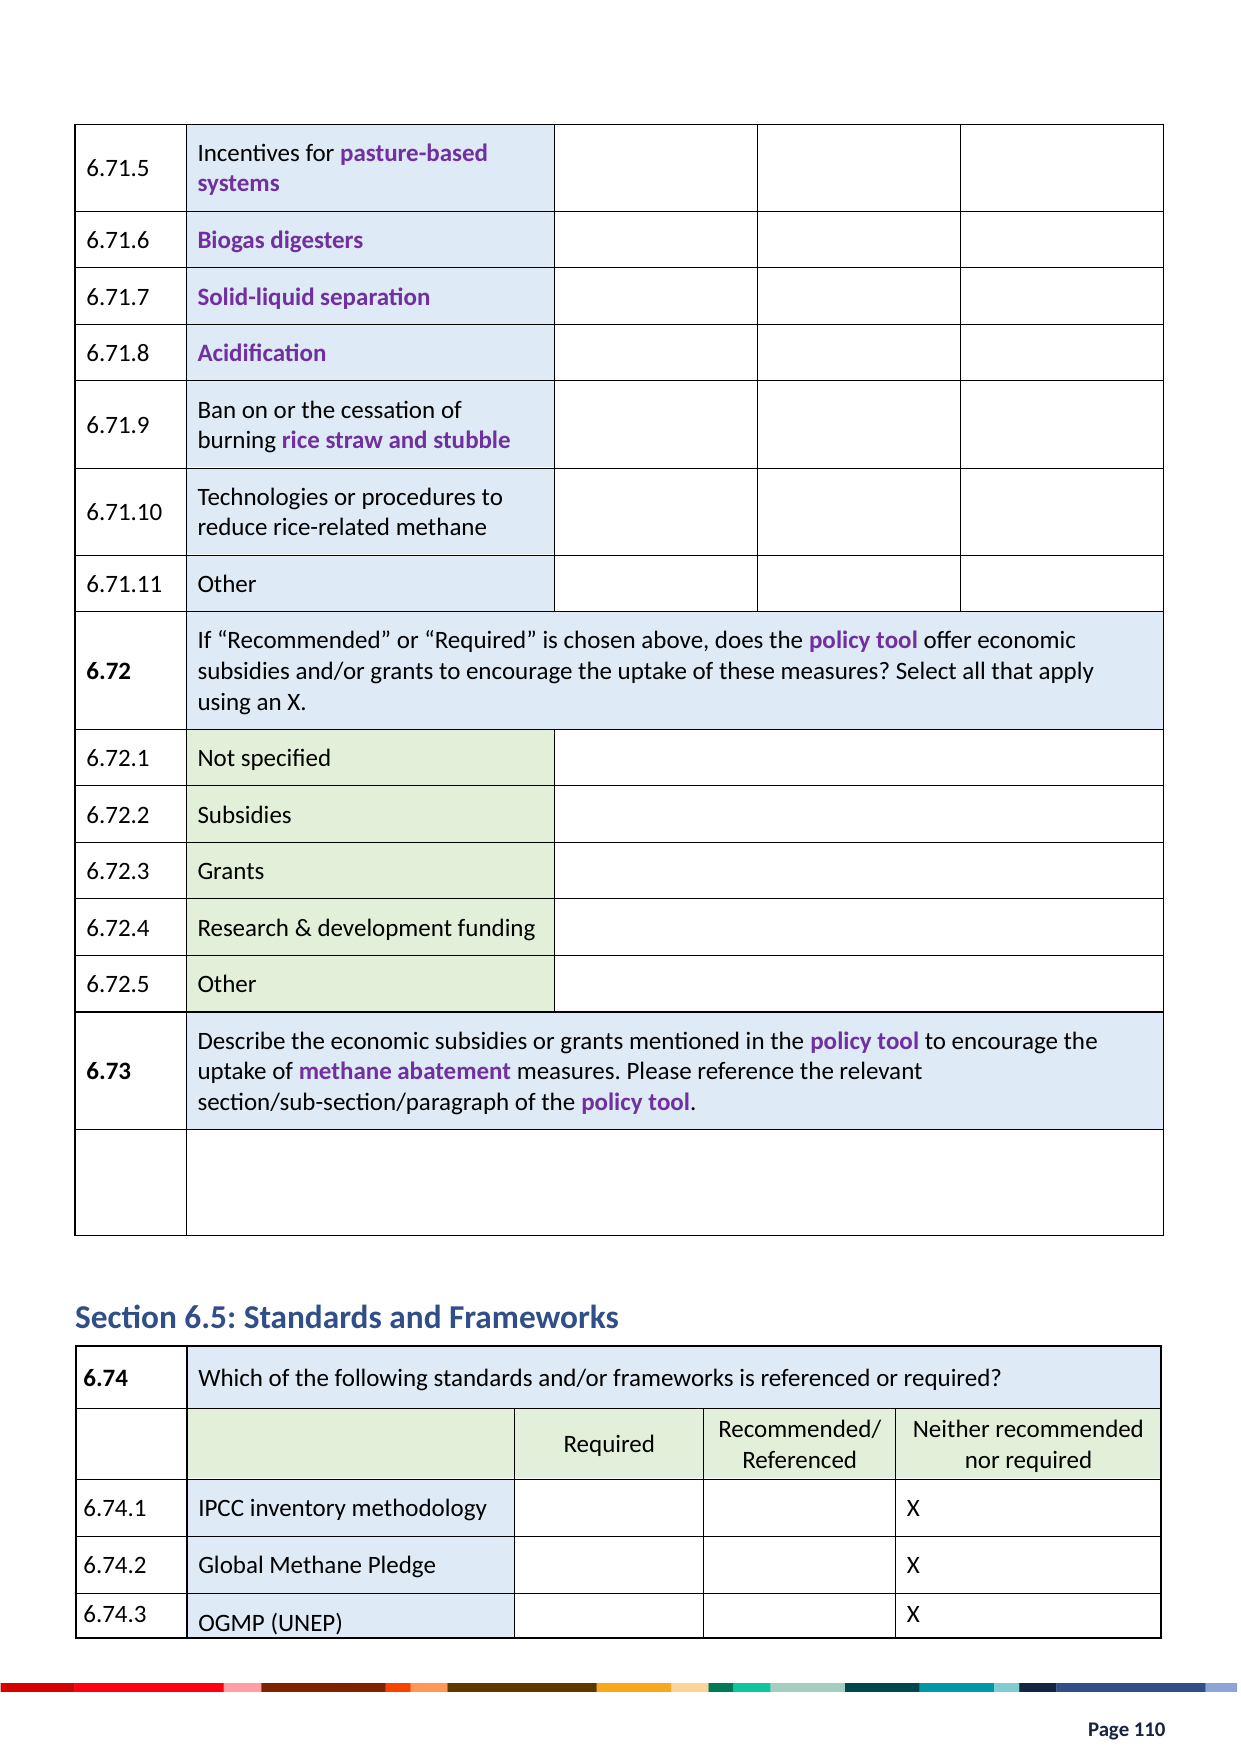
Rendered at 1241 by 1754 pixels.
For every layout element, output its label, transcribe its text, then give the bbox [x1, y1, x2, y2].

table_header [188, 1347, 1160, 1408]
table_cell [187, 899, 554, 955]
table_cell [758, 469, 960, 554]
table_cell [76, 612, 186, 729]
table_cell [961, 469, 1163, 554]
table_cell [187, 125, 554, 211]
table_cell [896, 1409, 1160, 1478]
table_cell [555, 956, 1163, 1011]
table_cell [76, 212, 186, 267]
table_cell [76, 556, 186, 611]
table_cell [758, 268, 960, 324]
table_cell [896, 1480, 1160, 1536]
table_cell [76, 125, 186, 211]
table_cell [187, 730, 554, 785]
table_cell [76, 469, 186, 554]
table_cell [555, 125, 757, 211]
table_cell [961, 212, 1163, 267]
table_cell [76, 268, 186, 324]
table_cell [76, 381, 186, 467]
picture [0, 1683, 1236, 1692]
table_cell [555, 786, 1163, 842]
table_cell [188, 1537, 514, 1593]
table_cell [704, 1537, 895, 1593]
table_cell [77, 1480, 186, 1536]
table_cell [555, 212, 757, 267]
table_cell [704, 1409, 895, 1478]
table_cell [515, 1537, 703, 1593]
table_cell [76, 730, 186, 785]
subtitle Section 6.5: Standards and Frameworks [75, 1296, 1165, 1337]
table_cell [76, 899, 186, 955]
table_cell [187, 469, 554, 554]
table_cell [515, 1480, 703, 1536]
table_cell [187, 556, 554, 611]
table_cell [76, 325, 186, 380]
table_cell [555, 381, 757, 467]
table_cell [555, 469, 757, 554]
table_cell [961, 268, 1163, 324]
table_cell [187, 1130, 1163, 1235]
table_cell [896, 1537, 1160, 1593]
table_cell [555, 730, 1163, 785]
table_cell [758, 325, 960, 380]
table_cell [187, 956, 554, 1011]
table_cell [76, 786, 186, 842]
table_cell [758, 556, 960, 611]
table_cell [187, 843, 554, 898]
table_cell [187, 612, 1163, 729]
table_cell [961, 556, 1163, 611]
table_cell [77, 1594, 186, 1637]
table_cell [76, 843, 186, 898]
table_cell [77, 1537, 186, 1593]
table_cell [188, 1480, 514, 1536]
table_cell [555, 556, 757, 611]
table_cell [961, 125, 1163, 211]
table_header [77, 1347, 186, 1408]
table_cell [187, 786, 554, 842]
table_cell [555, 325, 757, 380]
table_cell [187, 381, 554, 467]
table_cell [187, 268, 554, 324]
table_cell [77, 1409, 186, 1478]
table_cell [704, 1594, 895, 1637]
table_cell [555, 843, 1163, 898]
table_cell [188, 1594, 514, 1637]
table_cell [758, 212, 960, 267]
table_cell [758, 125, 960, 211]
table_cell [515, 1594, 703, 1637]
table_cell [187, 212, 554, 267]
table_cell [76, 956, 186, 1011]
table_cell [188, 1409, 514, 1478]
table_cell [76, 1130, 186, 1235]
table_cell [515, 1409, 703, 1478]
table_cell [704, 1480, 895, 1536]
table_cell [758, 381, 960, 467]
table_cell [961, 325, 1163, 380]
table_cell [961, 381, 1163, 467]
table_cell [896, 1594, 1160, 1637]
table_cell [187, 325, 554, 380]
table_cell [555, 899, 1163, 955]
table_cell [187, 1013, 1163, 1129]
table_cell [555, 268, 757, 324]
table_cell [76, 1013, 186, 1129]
